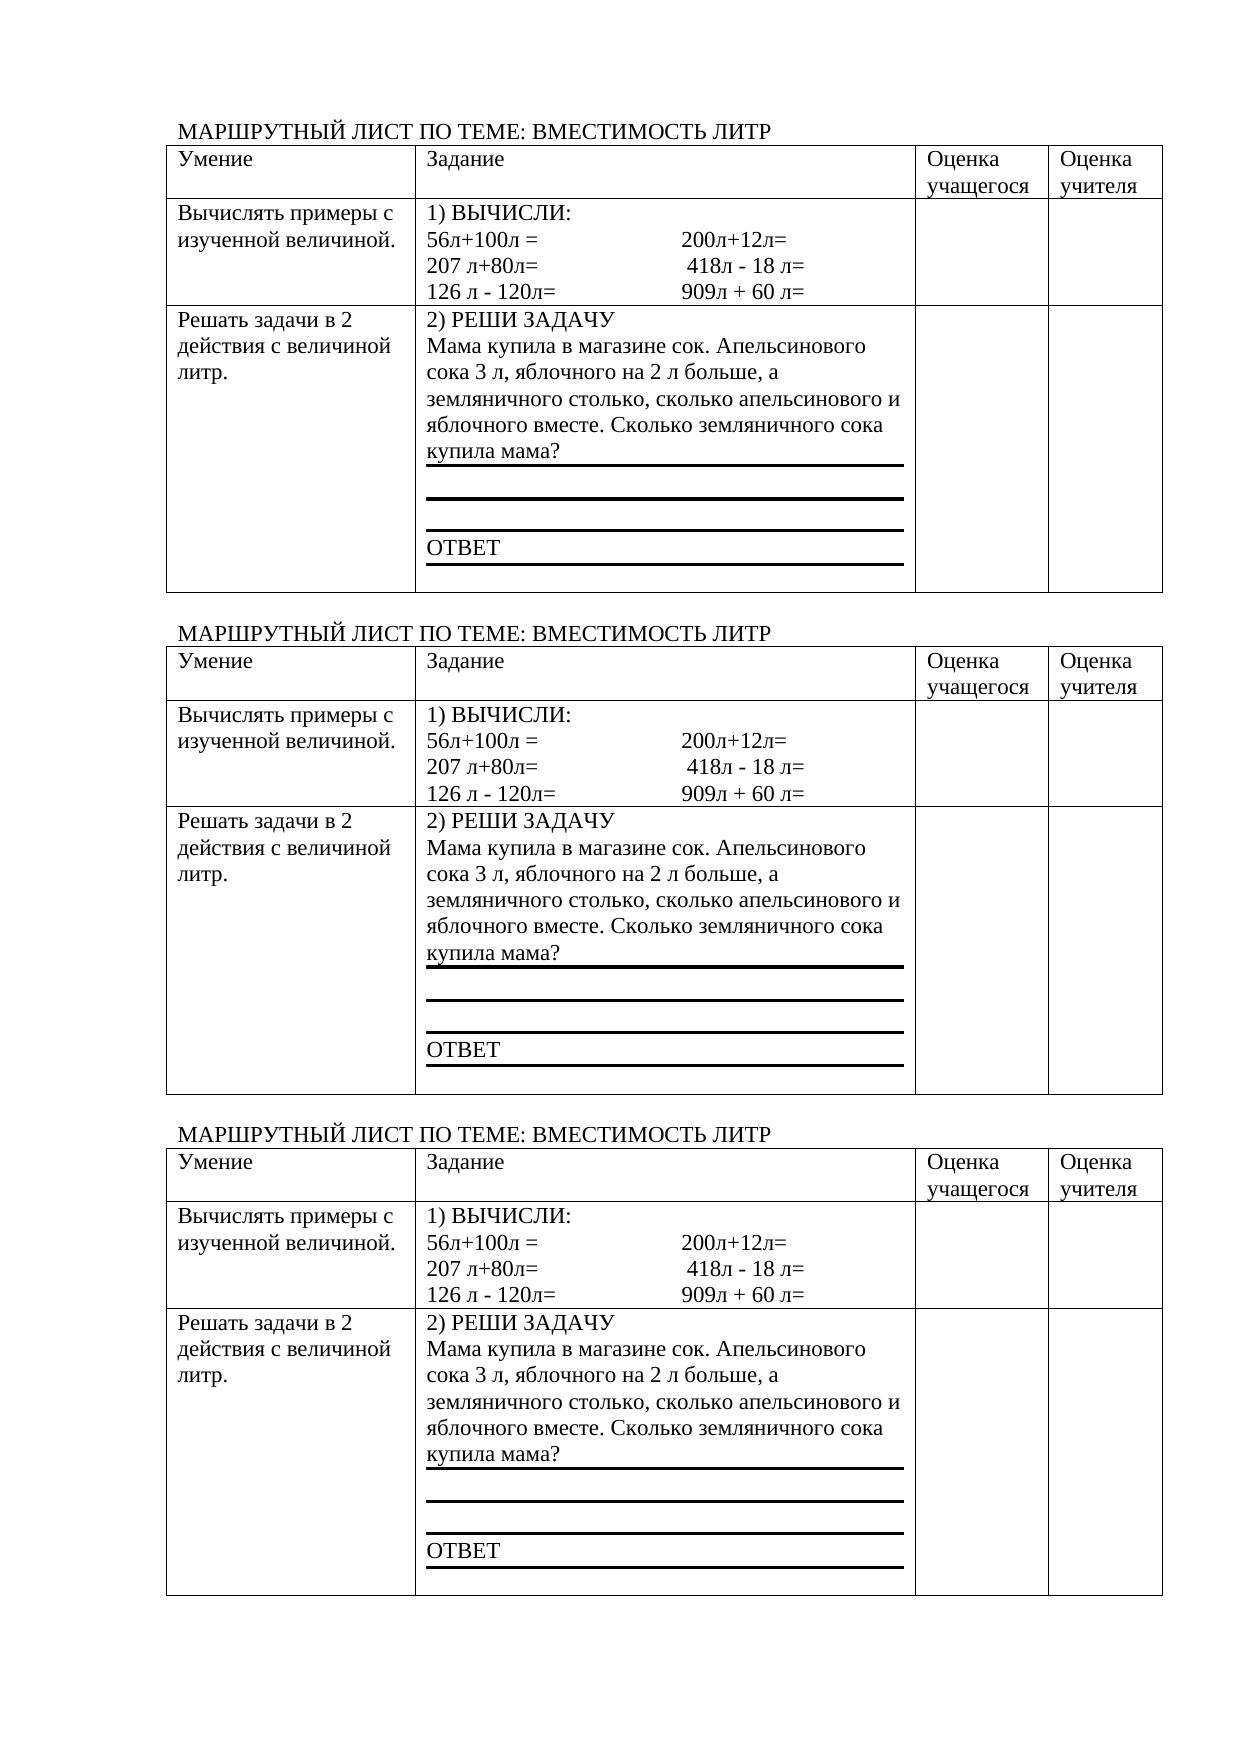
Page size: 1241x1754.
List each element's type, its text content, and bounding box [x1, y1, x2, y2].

text МАРШРУТНЫЙ ЛИСТ ПО ТЕМЕ: ВМЕСТИМОСТЬ ЛИТР [177, 118, 1152, 144]
table_cell 2) РЕШИ ЗАДАЧУ Мама купила в магазине сок. Апельсинового сока 3 л, яблочного на 2 л больше, а земляничного столько, сколько апельсинового и яблочного вместе. Сколько земляничного сока купила мама? ОТВЕТ [416, 1309, 915, 1595]
text МАРШРУТНЫЙ ЛИСТ ПО ТЕМЕ: ВМЕСТИМОСТЬ ЛИТР [177, 1121, 1152, 1147]
table_cell [1049, 306, 1162, 592]
table_header Задание [416, 146, 915, 198]
table_header Оценка учителя [1049, 647, 1162, 700]
table_header Задание [416, 1149, 915, 1201]
table_cell Вычислять примеры с изученной величиной. [167, 199, 415, 305]
table_cell [1049, 199, 1162, 305]
table_cell 1) ВЫЧИСЛИ: 56л+100л = 200л+12л= 207 л+80л= 418л - 18 л= 126 л - 120л= 909л + 60 л= [416, 199, 915, 305]
table_header Умение [167, 647, 415, 700]
table_cell [916, 1202, 1048, 1308]
table_header Задание [416, 647, 915, 700]
table_cell [916, 701, 1048, 806]
table_header Умение [167, 1149, 415, 1201]
table_cell 1) ВЫЧИСЛИ: 56л+100л = 200л+12л= 207 л+80л= 418л - 18 л= 126 л - 120л= 909л + 60 л= [416, 701, 915, 806]
table_cell 1) ВЫЧИСЛИ: 56л+100л = 200л+12л= 207 л+80л= 418л - 18 л= 126 л - 120л= 909л + 60 л= [416, 1202, 915, 1308]
table_cell [1049, 1309, 1162, 1595]
table_cell [1049, 701, 1162, 806]
table_header Оценка учащегося [916, 146, 1048, 198]
table_cell Решать задачи в 2 действия с величиной литр. [167, 1309, 415, 1595]
table_cell [1049, 807, 1162, 1094]
table_header Оценка учащегося [916, 1149, 1048, 1201]
table_cell Решать задачи в 2 действия с величиной литр. [167, 306, 415, 592]
table_cell [916, 807, 1048, 1094]
table_cell [916, 306, 1048, 592]
table_header Оценка учащегося [916, 647, 1048, 700]
text МАРШРУТНЫЙ ЛИСТ ПО ТЕМЕ: ВМЕСТИМОСТЬ ЛИТР [177, 619, 1152, 646]
table_header Оценка учителя [1049, 1149, 1162, 1201]
table_cell Вычислять примеры с изученной величиной. [167, 701, 415, 806]
table_cell [916, 199, 1048, 305]
table_cell 2) РЕШИ ЗАДАЧУ Мама купила в магазине сок. Апельсинового сока 3 л, яблочного на 2 л больше, а земляничного столько, сколько апельсинового и яблочного вместе. Сколько земляничного сока купила мама? ОТВЕТ [416, 807, 915, 1094]
table_cell Вычислять примеры с изученной величиной. [167, 1202, 415, 1308]
table_cell [916, 1309, 1048, 1595]
table_header Умение [167, 146, 415, 198]
table_cell Решать задачи в 2 действия с величиной литр. [167, 807, 415, 1094]
table_cell [1049, 1202, 1162, 1308]
table_cell 2) РЕШИ ЗАДАЧУ Мама купила в магазине сок. Апельсинового сока 3 л, яблочного на 2 л больше, а земляничного столько, сколько апельсинового и яблочного вместе. Сколько земляничного сока купила мама? ОТВЕТ [416, 306, 915, 592]
table_header Оценка учителя [1049, 146, 1162, 198]
